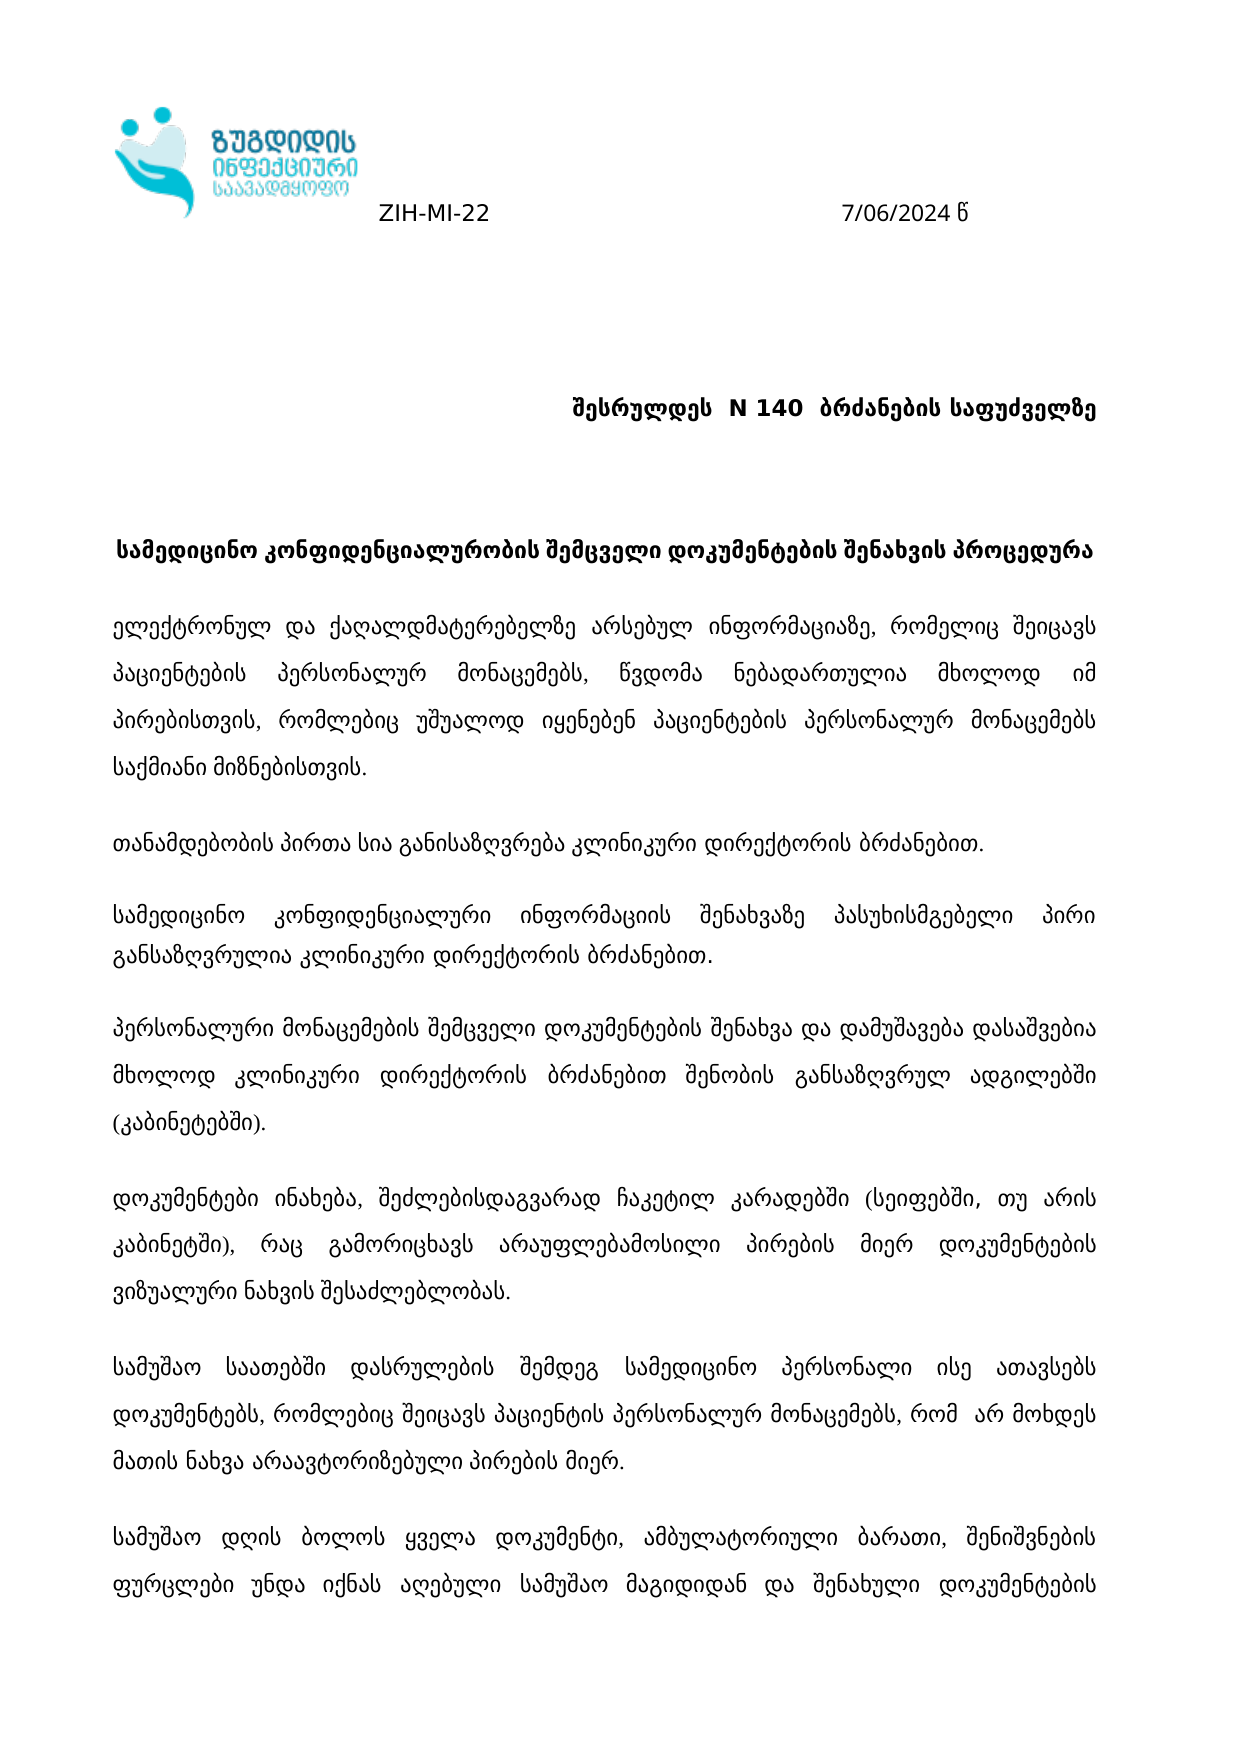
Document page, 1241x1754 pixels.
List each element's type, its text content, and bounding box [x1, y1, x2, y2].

text დოკუმენტები ინახება, შეძლებისდაგვარად ჩაკეტილ კარადებში (სეიფებში, თუ არის კაბინეტში), რაც გამორიცხავს არაუფლებამოსილი პირების მიერ დოკუმენტების ვიზუალური ნახვის შესაძლებლობას. [112, 1182, 1097, 1307]
picture [112, 104, 372, 222]
text სამედიცინო კონფიდენციალური ინფორმაციის შენახვაზე პასუხისმგებელი პირი განსაზღვრულია კლინიკური დირექტორის ბრძანებით. [112, 903, 1097, 969]
text ელექტრონულ და ქაღალდმატერებელზე არსებულ ინფორმაციაზე, რომელიც შეიცავს პაციენტების პერსონალურ მონაცემებს, წვდომა ნებადართულია მხოლოდ იმ პირებისთვის, რომლებიც უშუალოდ იყენებენ პაციენტების პერსონალურ მონაცემებს საქმიანი მიზნებისთვის. [112, 610, 1097, 782]
text სამუშაო საათებში დასრულების შემდეგ სამედიცინო პერსონალი ისე ათავსებს დოკუმენტებს, რომლებიც შეიცავს პაციენტის პერსონალურ მონაცემებს, რომ არ მოხდეს მათის ნახვა არაავტორიზებული პირების მიერ. [112, 1351, 1097, 1476]
text სამედიცინო კონფიდენციალურობის შემცველი დოკუმენტების შენახვის პროცედურა [112, 534, 1097, 565]
text შესრულდეს N 140 ბრძანების საფუძველზე [112, 396, 1097, 422]
text პერსონალური მონაცემების შემცველი დოკუმენტების შენახვა და დამუშავება დასაშვებია მხოლოდ კლინიკური დირექტორის ბრძანებით შენობის განსაზღვრულ ადგილებში (კაბინეტებში). [112, 1012, 1097, 1137]
text თანამდებობის პირთა სია განისაზღვრება კლინიკური დირექტორის ბრძანებით. [112, 827, 1097, 858]
